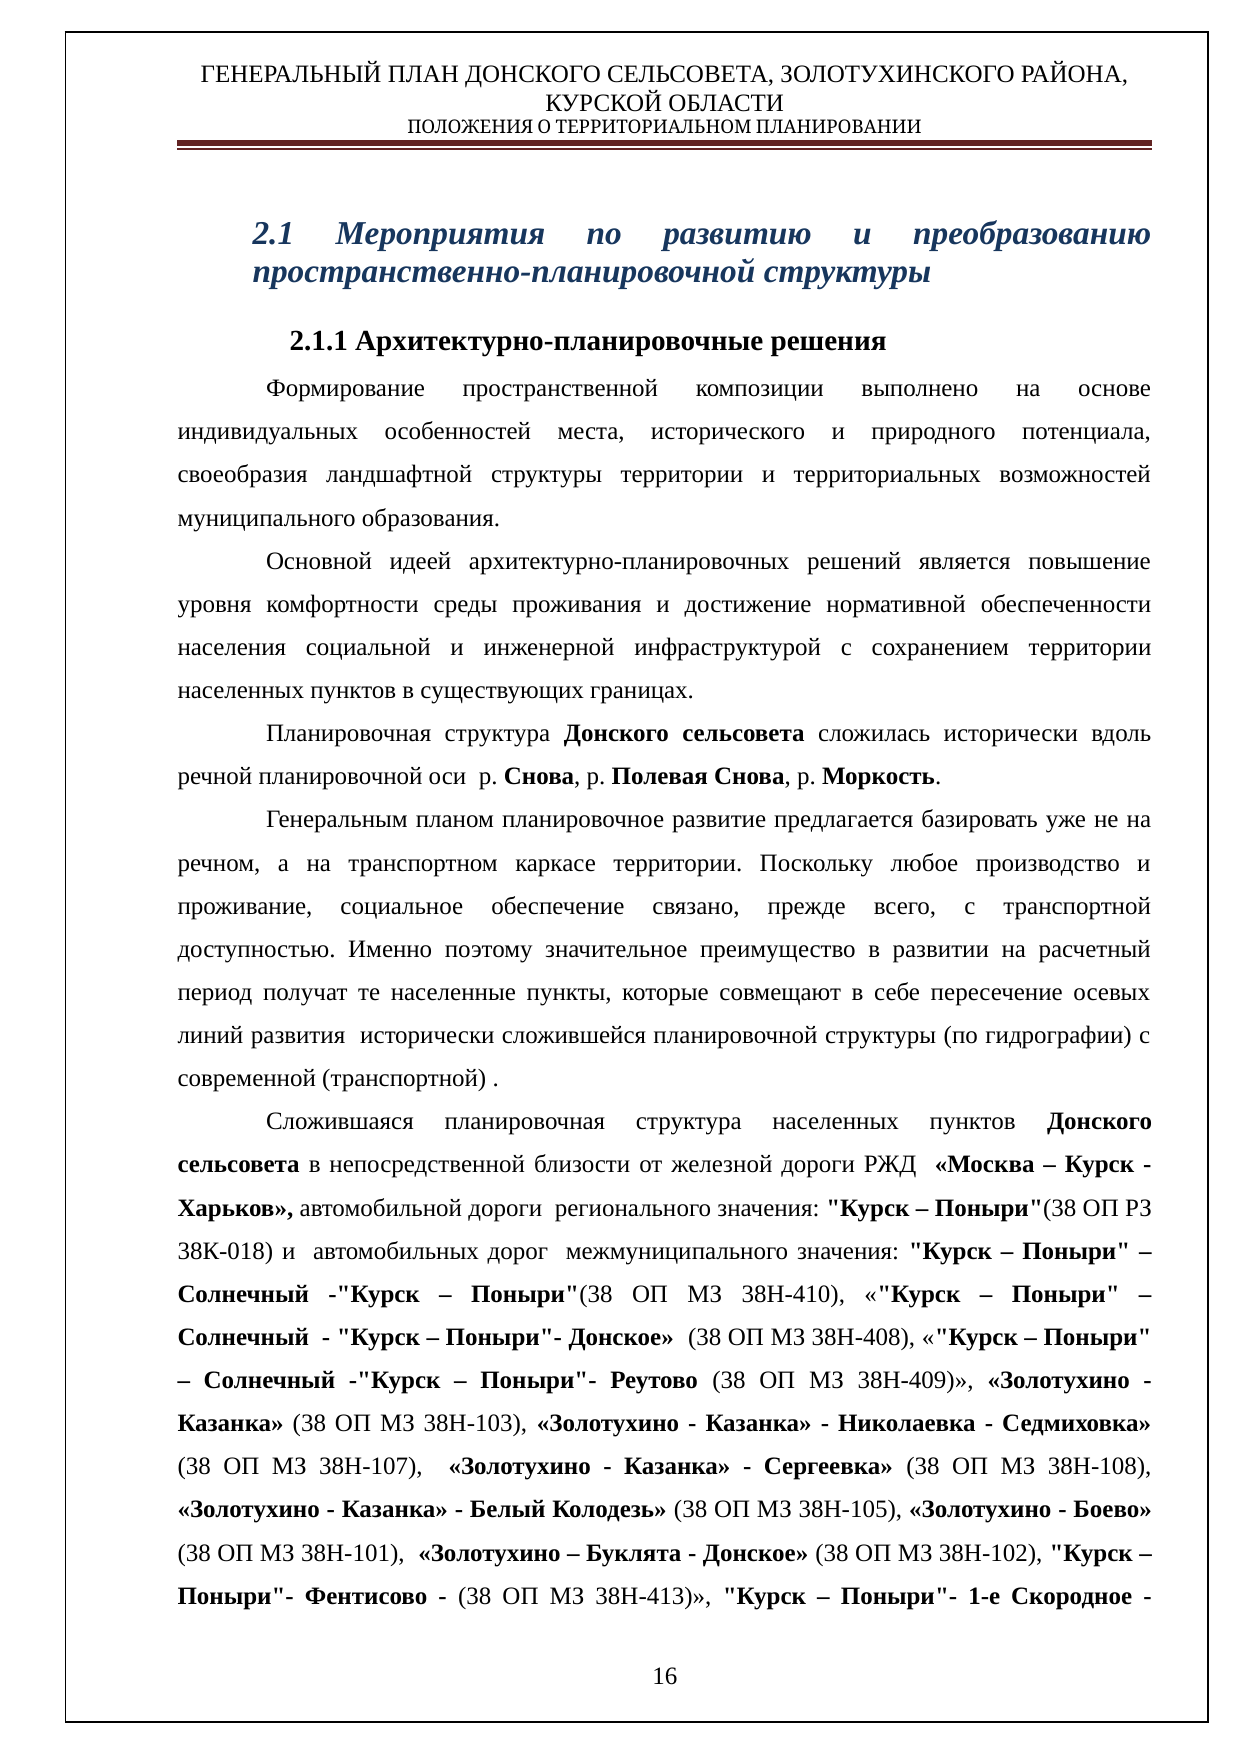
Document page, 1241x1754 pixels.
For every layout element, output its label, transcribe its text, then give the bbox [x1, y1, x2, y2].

text Формирование пространственной композиции выполнено на основе индивидуальных особенностей места, исторического и природного потенциала, своеобразия ландшафтной структуры территории и территориальных возможностей муниципального образования. [177, 373, 1152, 531]
text Основной идеей архитектурно-планировочных решений является повышение уровня комфортности среды проживания и достижение нормативной обеспеченности населения социальной и инженерной инфраструктурой с сохранением территории населенных пунктов в существующих границах. [177, 546, 1152, 704]
subtitle 2.1 Мероприятия по развитию и преобразованию пространственно-планировочной структуры [252, 213, 1152, 290]
subtitle 2.1.1 Архитектурно-планировочные решения [289, 323, 1152, 357]
text Генеральным планом планировочное развитие предлагается базировать уже не на речном, а на транспортном каркасе территории. Поскольку любое производство и проживание, социальное обеспечение связано, прежде всего, с транспортной доступностью. Именно поэтому значительное преимущество в развитии на расчетный период получат те населенные пункты, которые совмещают в себе пересечение осевых линий развития исторически сложившейся планировочной структуры (по гидрографии) с современной (транспортной) . [177, 804, 1152, 1092]
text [177, 1106, 1152, 1609]
text Планировочная структура Донского сельсовета сложилась исторически вдоль речной планировочной оси р. Снова, р. Полевая Снова, р. Моркость. [177, 718, 1152, 790]
